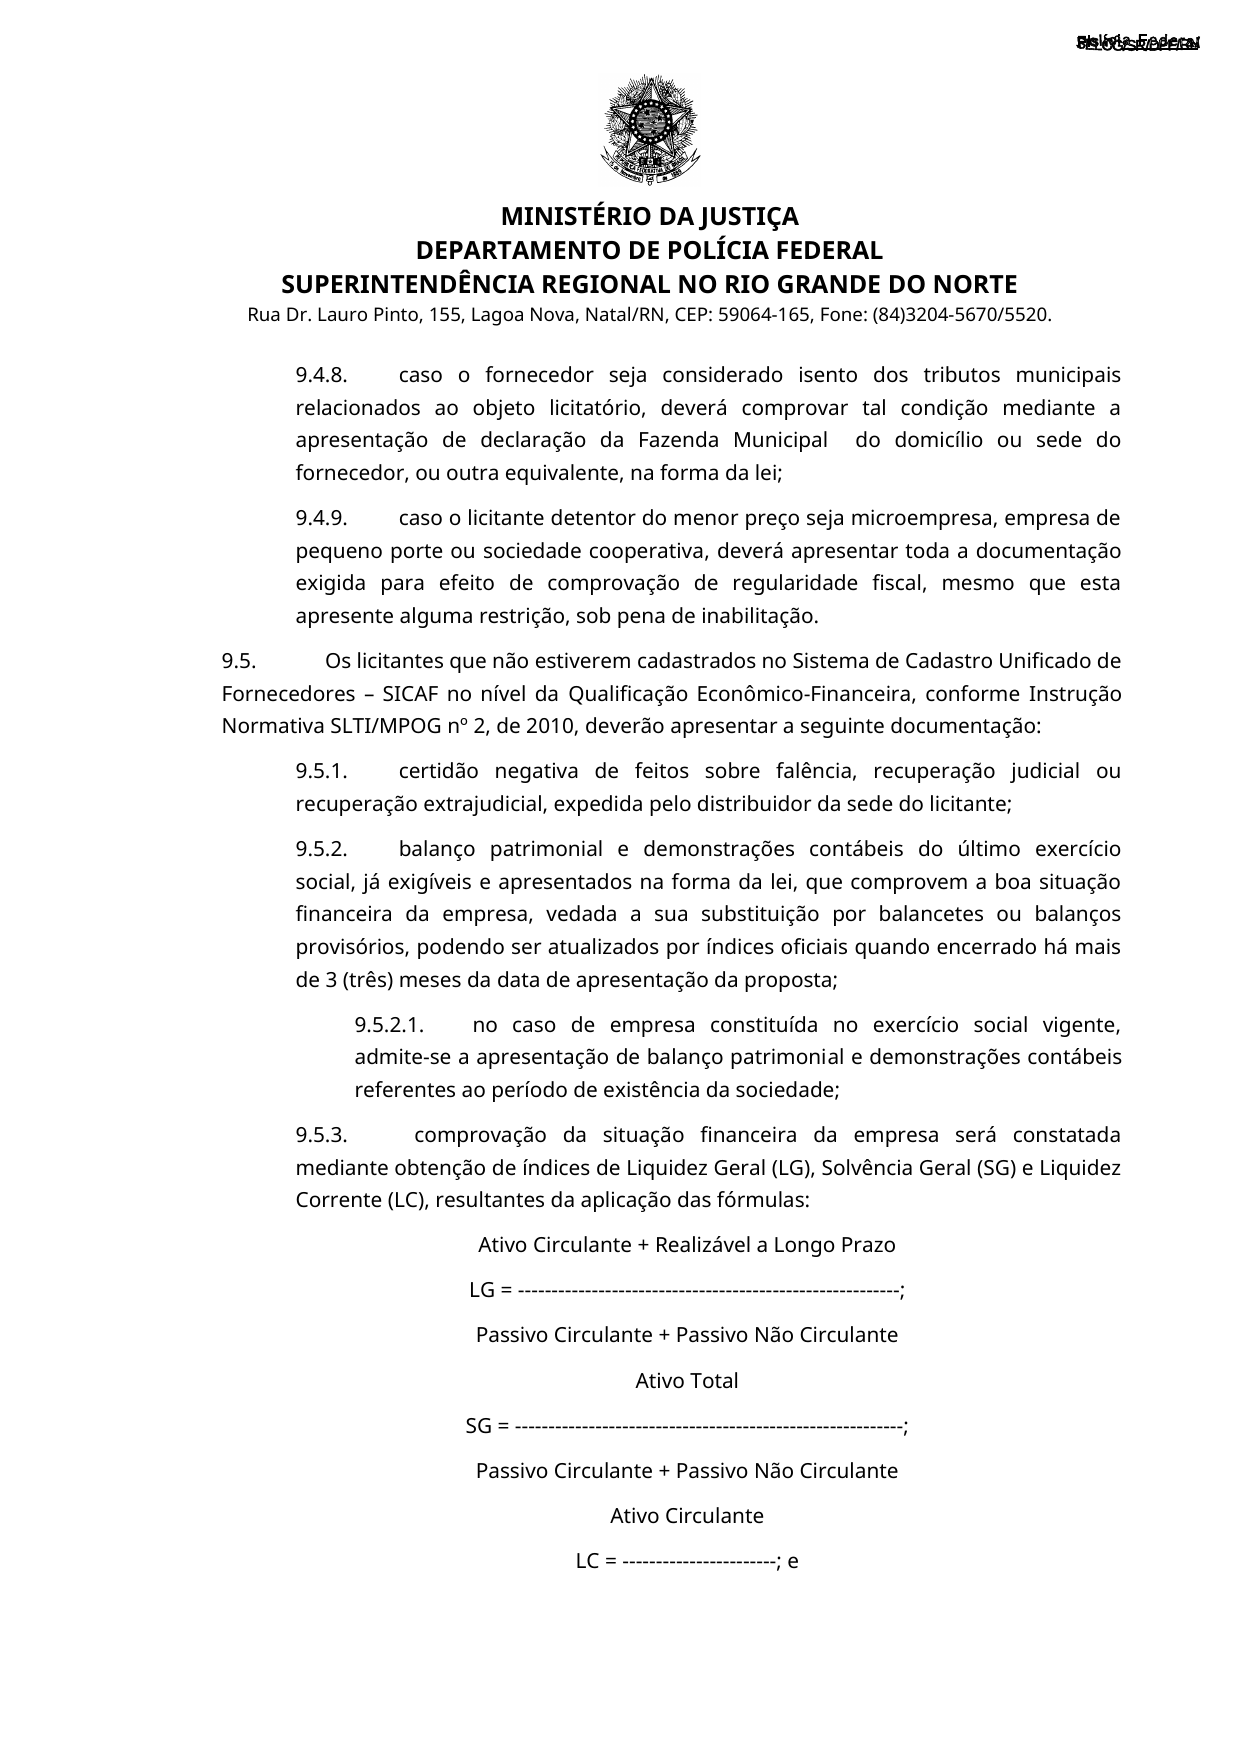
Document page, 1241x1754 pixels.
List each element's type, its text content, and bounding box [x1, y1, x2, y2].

picture [598, 73, 702, 187]
list comprovação da situação financeira da empresa será constatada mediante obtenção de índices de Liquidez Geral (LG), Solvência Geral (SG) e Liquidez Corrente (LC), resultantes da aplicação das fórmulas: [295, 1120, 1122, 1214]
list balanço patrimonial e demonstrações contábeis do último exercício social, já exigíveis e apresentados na forma da lei, que comprovem a boa situação financeira da empresa, vedada a sua substituição por balancetes ou balanços provisórios, podendo ser atualizados por índices oficiais quando encerrado há mais de 3 (três) meses da data de apresentação da proposta; [295, 834, 1122, 993]
text Ativo Circulante [252, 1501, 1122, 1529]
text Passivo Circulante + Passivo Não Circulante [252, 1321, 1122, 1349]
text SG = ----------------------------------------------------------; [252, 1411, 1122, 1439]
text Ativo Circulante + Realizável a Longo Prazo [252, 1230, 1122, 1259]
text LG = ---------------------------------------------------------; [252, 1276, 1122, 1304]
list certidão negativa de feitos sobre falência, recuperação judicial ou recuperação extrajudicial, expedida pelo distribuidor da sede do licitante; [295, 757, 1122, 818]
list caso o licitante detentor do menor preço seja microempresa, empresa de pequeno porte ou sociedade cooperativa, deverá apresentar toda a documentação exigida para efeito de comprovação de regularidade fiscal, mesmo que esta apresente alguma restrição, sob pena de inabilitação. [295, 503, 1122, 629]
list no caso de empresa constituída no exercício social vigente, admite-se a apresentação de balanço patrimonial e demonstrações contábeis referentes ao período de existência da sociedade; [354, 1010, 1122, 1103]
list caso o fornecedor seja considerado isento dos tributos municipais relacionados ao objeto licitatório, deverá comprovar tal condição mediante a apresentação de declaração da Fazenda Municipal do domicílio ou sede do fornecedor, ou outra equivalente, na forma da lei; [295, 360, 1122, 487]
text Ativo Total [252, 1366, 1122, 1394]
list Os licitantes que não estiverem cadastrados no Sistema de Cadastro Unificado de Fornecedores – SICAF no nível da Qualificação Econômico-Financeira, conforme Instrução Normativa SLTI/MPOG nº 2, de 2010, deverão apresentar a seguinte documentação: [221, 646, 1122, 740]
text Passivo Circulante + Passivo Não Circulante [252, 1456, 1122, 1484]
text LC = -----------------------; e [252, 1546, 1122, 1574]
